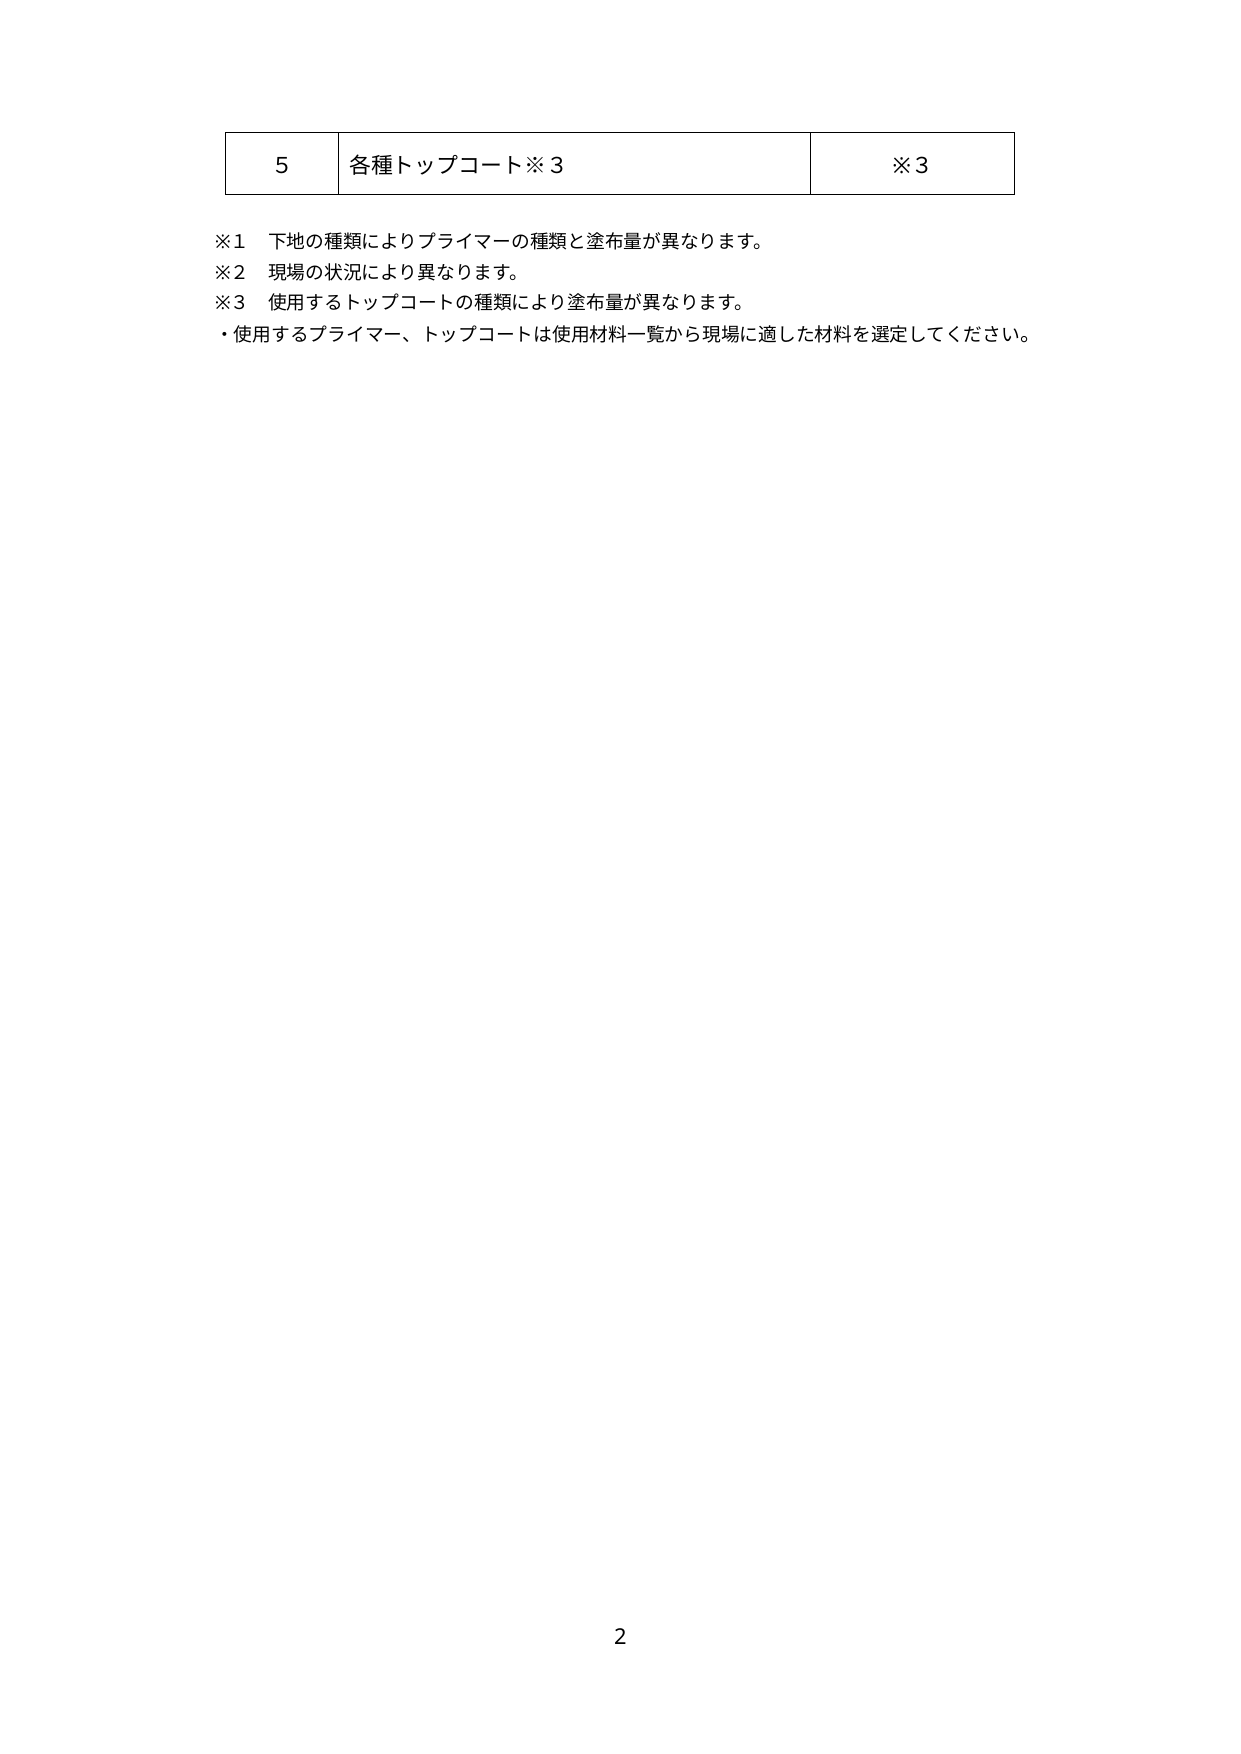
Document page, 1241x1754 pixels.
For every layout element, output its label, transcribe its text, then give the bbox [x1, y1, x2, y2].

text ※３ 使用するトップコートの種類により塗布量が異なります。 [177, 286, 1063, 317]
text ・使用するプライマー、トップコートは使用材料一覧から現場に適した材料を選定してください。 [177, 317, 1063, 347]
text ※１ 下地の種類によりプライマーの種類と塗布量が異なります。 [177, 226, 1063, 256]
table_cell ※３ [811, 133, 1014, 194]
table_cell ５ [226, 133, 338, 194]
text ※２ 現場の状況により異なります。 [177, 256, 1063, 286]
table_cell 各種トップコート※３ [339, 133, 810, 194]
